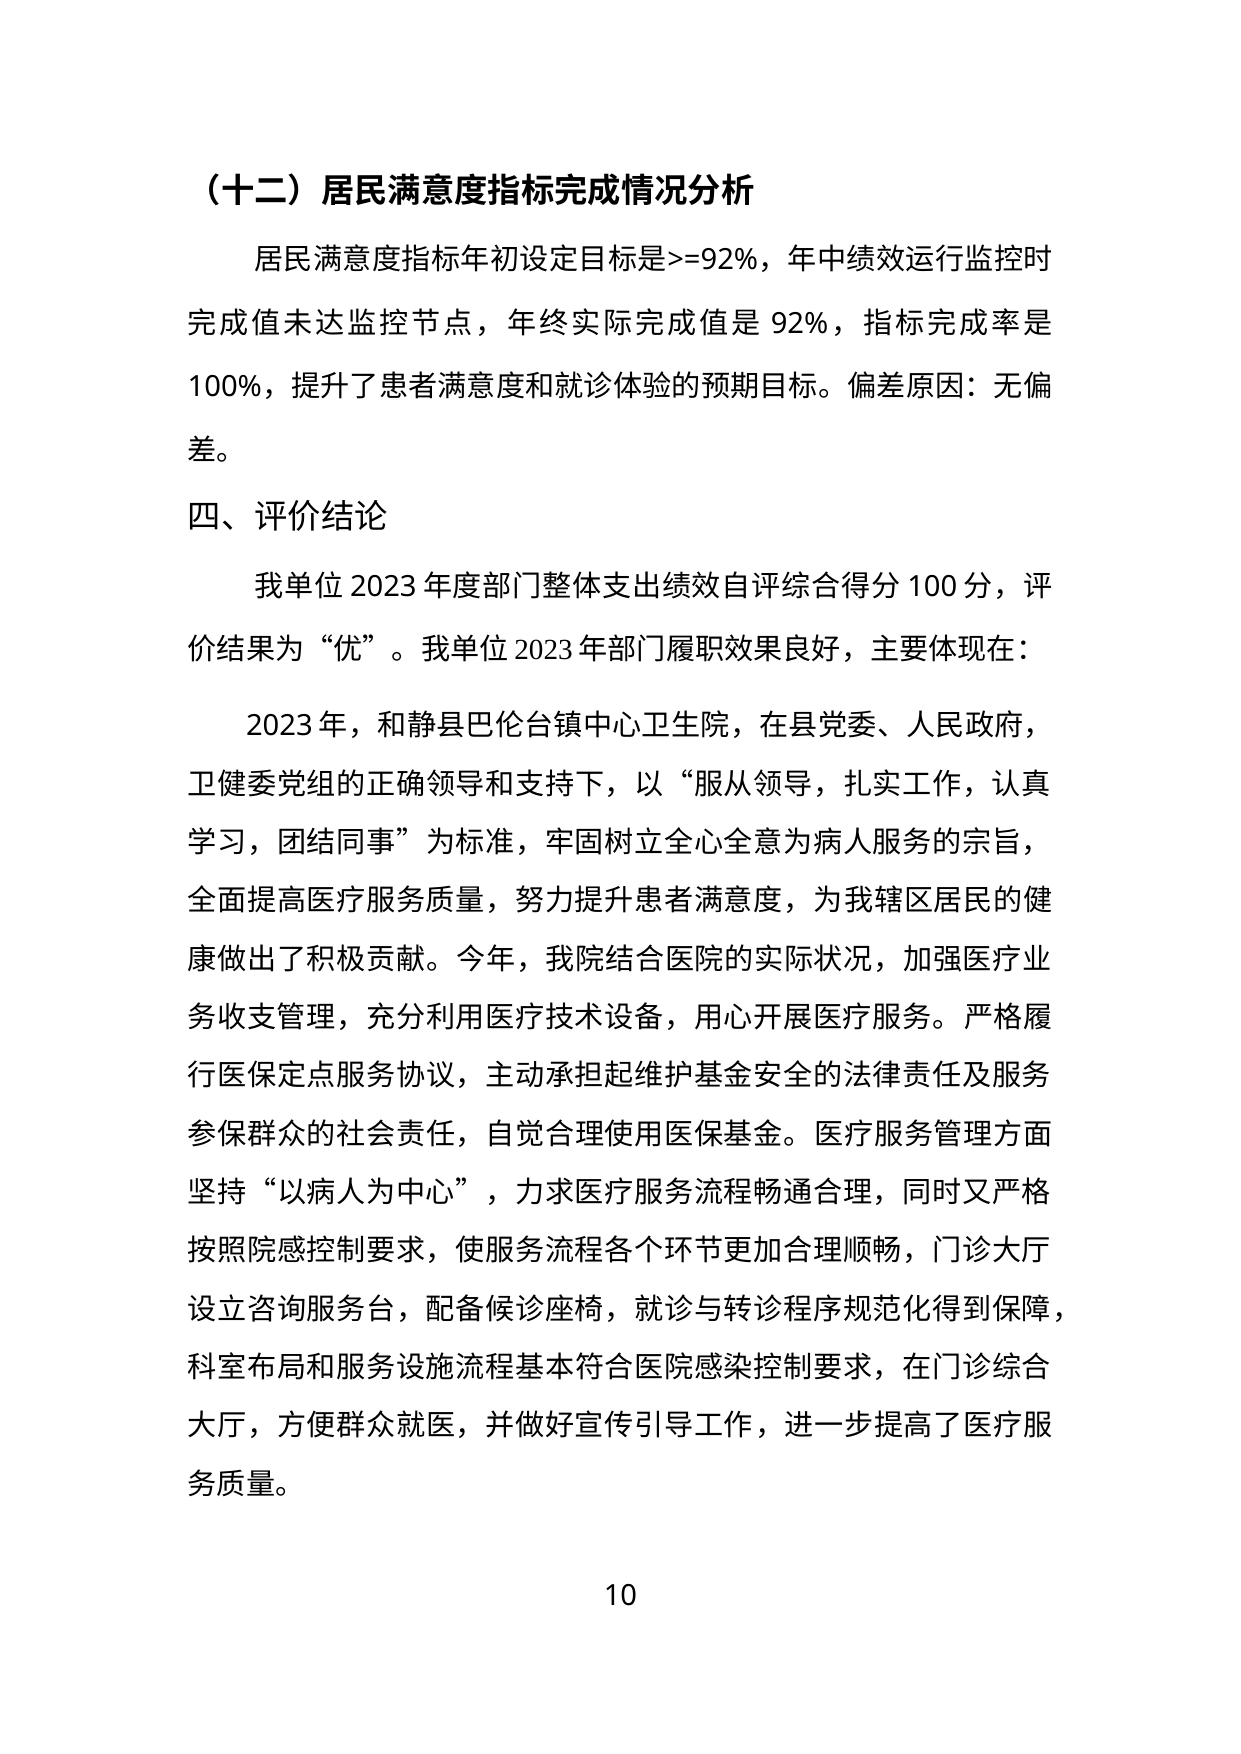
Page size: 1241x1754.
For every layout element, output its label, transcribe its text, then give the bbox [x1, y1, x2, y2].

text 居民满意度指标年初设定目标是>=92%，年中绩效运行监控时完成值未达监控节点，年终实际完成值是92%，指标完成率是100%，提升了患者满意度和就诊体验的预期目标。偏差原因：无偏差。 [187, 236, 1053, 469]
text 2023年，和静县巴伦台镇中心卫生院，在县党委、人民政府，卫健委党组的正确领导和支持下，以“服从领导，扎实工作，认真学习，团结同事”为标准，牢固树立全心全意为病人服务的宗旨，全面提高医疗服务质量，努力提升患者满意度，为我辖区居民的健康做出了积极贡献。今年，我院结合医院的实际状况，加强医疗业务收支管理，充分利用医疗技术设备，用心开展医疗服务。严格履行医保定点服务协议，主动承担起维护基金安全的法律责任及服务参保群众的社会责任，自觉合理使用医保基金。医疗服务管理方面坚持“以病人为中心”，力求医疗服务流程畅通合理，同时又严格按照院感控制要求，使服务流程各个环节更加合理顺畅，门诊大厅设立咨询服务台，配备候诊座椅，就诊与转诊程序规范化得到保障，科室布局和服务设施流程基本符合医院感染控制要求，在门诊综合大厅，方便群众就医，并做好宣传引导工作，进一步提高了医疗服务质量。 [187, 689, 1053, 1506]
subtitle （十二）居民满意度指标完成情况分析 [187, 163, 1053, 212]
subtitle 四、评价结论 [187, 490, 1053, 538]
text 我单位2023年度部门整体支出绩效自评综合得分100分，评价结果为“优”。我单位2023年部门履职效果良好，主要体现在： [187, 562, 1053, 668]
